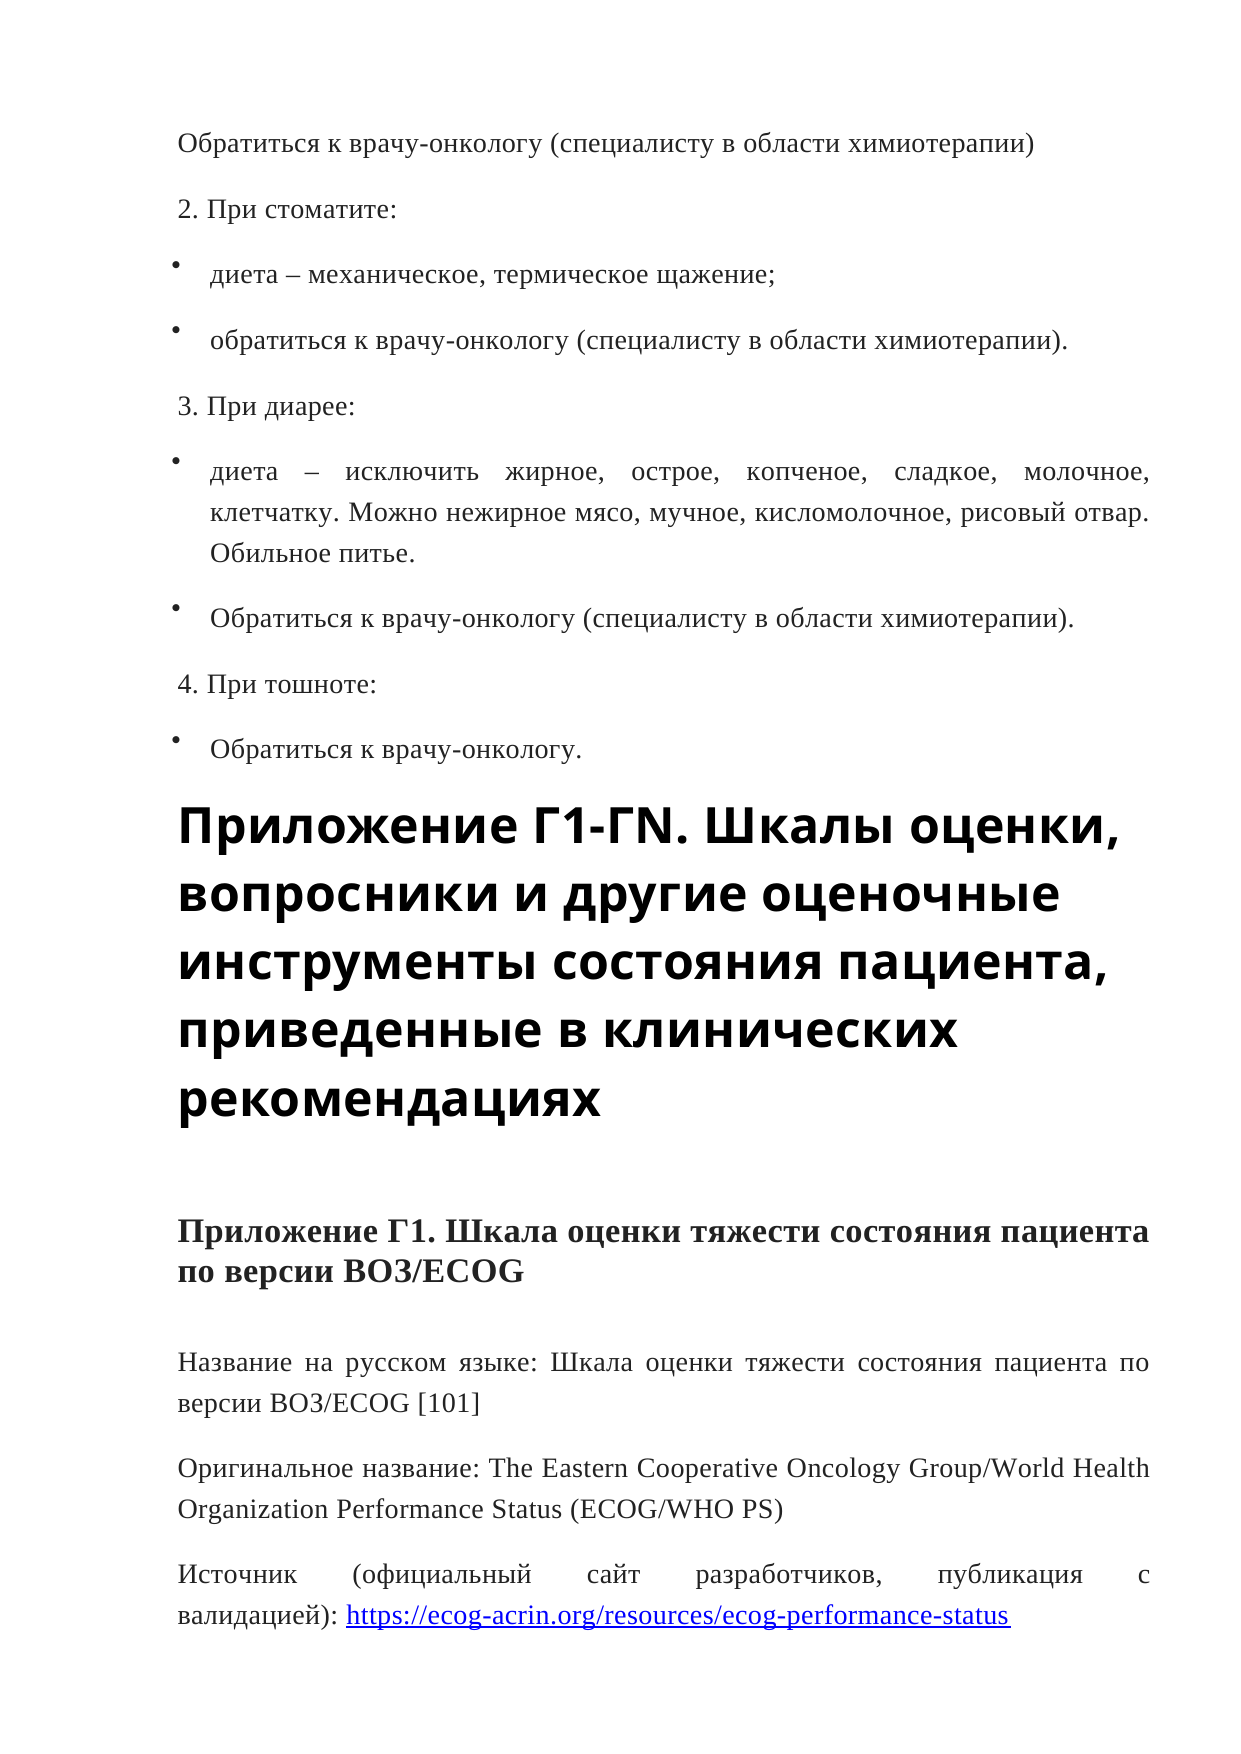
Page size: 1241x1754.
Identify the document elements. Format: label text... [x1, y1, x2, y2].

list Обратиться к врачу-онкологу. [172, 724, 1152, 765]
text 3. При диарее: [177, 381, 1152, 421]
list обратиться к врачу-онкологу (специалисту в области химиотерапии). [172, 315, 1152, 356]
text Название на русском языке: Шкала оценки тяжести состояния пациента по версии ВОЗ/ECOG [101] [177, 1337, 1152, 1418]
text Источник (официальный сайт разработчиков, публикация с валидацией): https://ecog-acrin.org/resources/ecog-performance-status [177, 1549, 1152, 1631]
text 2. При стоматите: [177, 184, 1152, 224]
list диета – исключить жирное, острое, копченое, сладкое, молочное, клетчатку. Можно нежирное мясо, мучное, кисломолочное, рисовый отвар. Обильное питье. [172, 446, 1152, 568]
text Оригинальное название: The Eastern Cooperative Oncology Group/World Health Organization Performance Status (ECOG/WHO PS) [177, 1443, 1152, 1524]
text Приложение Г1-ГN. Шкалы оценки, вопросники и другие оценочные инструменты состояния пациента, приведенные в клинических рекомендациях [177, 790, 1152, 1131]
text Обратиться к врачу-онкологу (специалисту в области химиотерапии) [177, 118, 1152, 159]
list диета – механическое, термическое щажение; [172, 249, 1152, 290]
text Приложение Г1. Шкала оценки тяжести состояния пациента по версии ВОЗ/ECOG [177, 1209, 1152, 1290]
text 4. При тошноте: [177, 659, 1152, 699]
list Обратиться к врачу-онкологу (специалисту в области химиотерапии). [172, 593, 1152, 634]
